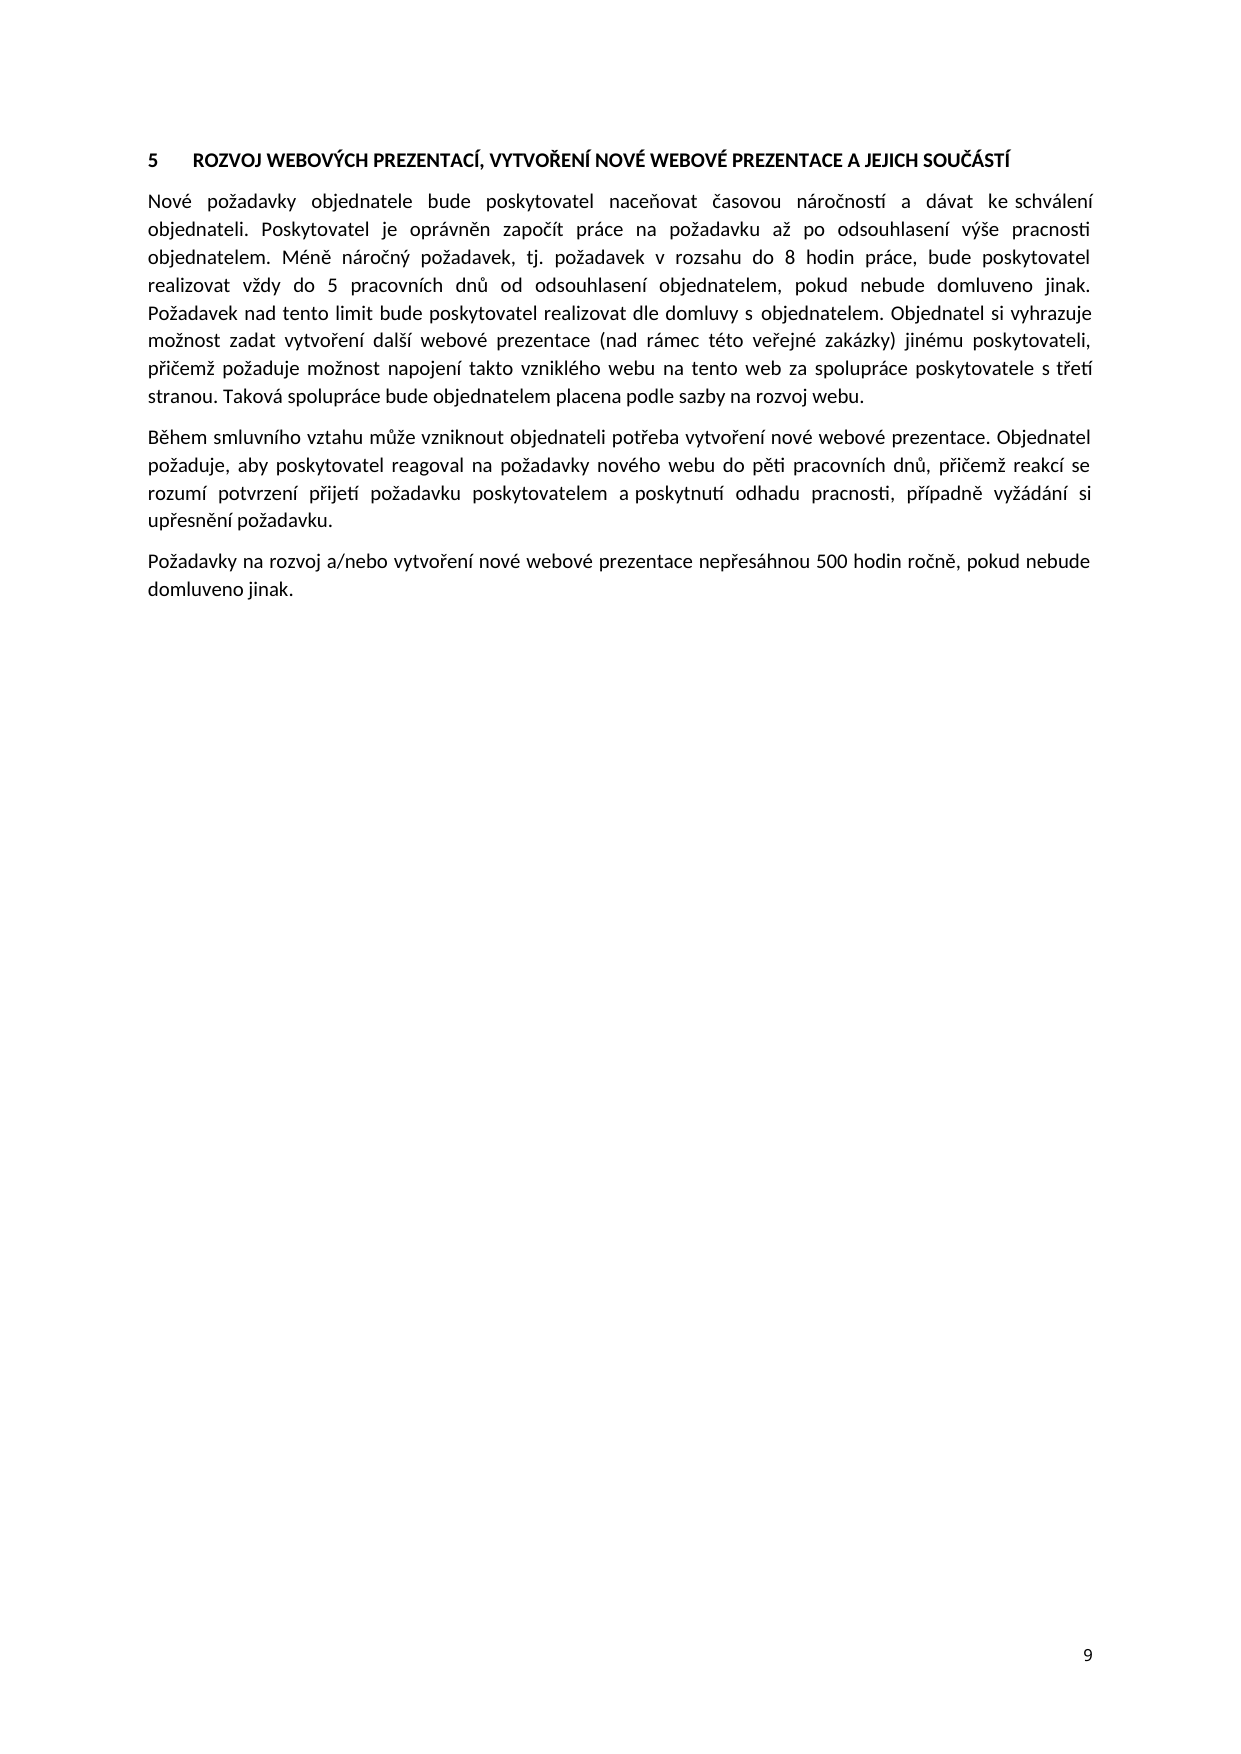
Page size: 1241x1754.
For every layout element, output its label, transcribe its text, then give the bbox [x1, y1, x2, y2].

text Požadavky na rozvoj a/nebo vytvoření nové webové prezentace nepřesáhnou 500 hodin ročně, pokud nebude domluveno jinak. [148, 548, 1092, 601]
subtitle ROZVOJ WEBOVÝCH PREZENTACÍ, VYTVOŘENÍ NOVÉ WEBOVÉ PREZENTACE A JEJICH SOUČÁSTÍ [148, 148, 1092, 173]
text Nové požadavky objednatele bude poskytovatel naceňovat časovou náročností a dávat ke schválení objednateli. Poskytovatel je oprávněn započít práce na požadavku až po odsouhlasení výše pracnosti objednatelem. Méně náročný požadavek, tj. požadavek v rozsahu do 8 hodin práce, bude poskytovatel realizovat vždy do 5 pracovních dnů od odsouhlasení objednatelem, pokud nebude domluveno jinak. Požadavek nad tento limit bude poskytovatel realizovat dle domluvy s objednatelem. Objednatel si vyhrazuje možnost zadat vytvoření další webové prezentace (nad rámec této veřejné zakázky) jinému poskytovateli, přičemž požaduje možnost napojení takto vzniklého webu na tento web za spolupráce poskytovatele s třetí stranou. Taková spolupráce bude objednatelem placena podle sazby na rozvoj webu. [148, 188, 1092, 409]
text Během smluvního vztahu může vzniknout objednateli potřeba vytvoření nové webové prezentace. Objednatel požaduje, aby poskytovatel reagoval na požadavky nového webu do pěti pracovních dnů, přičemž reakcí se rozumí potvrzení přijetí požadavku poskytovatelem a poskytnutí odhadu pracnosti, případně vyžádání si upřesnění požadavku. [148, 424, 1092, 533]
